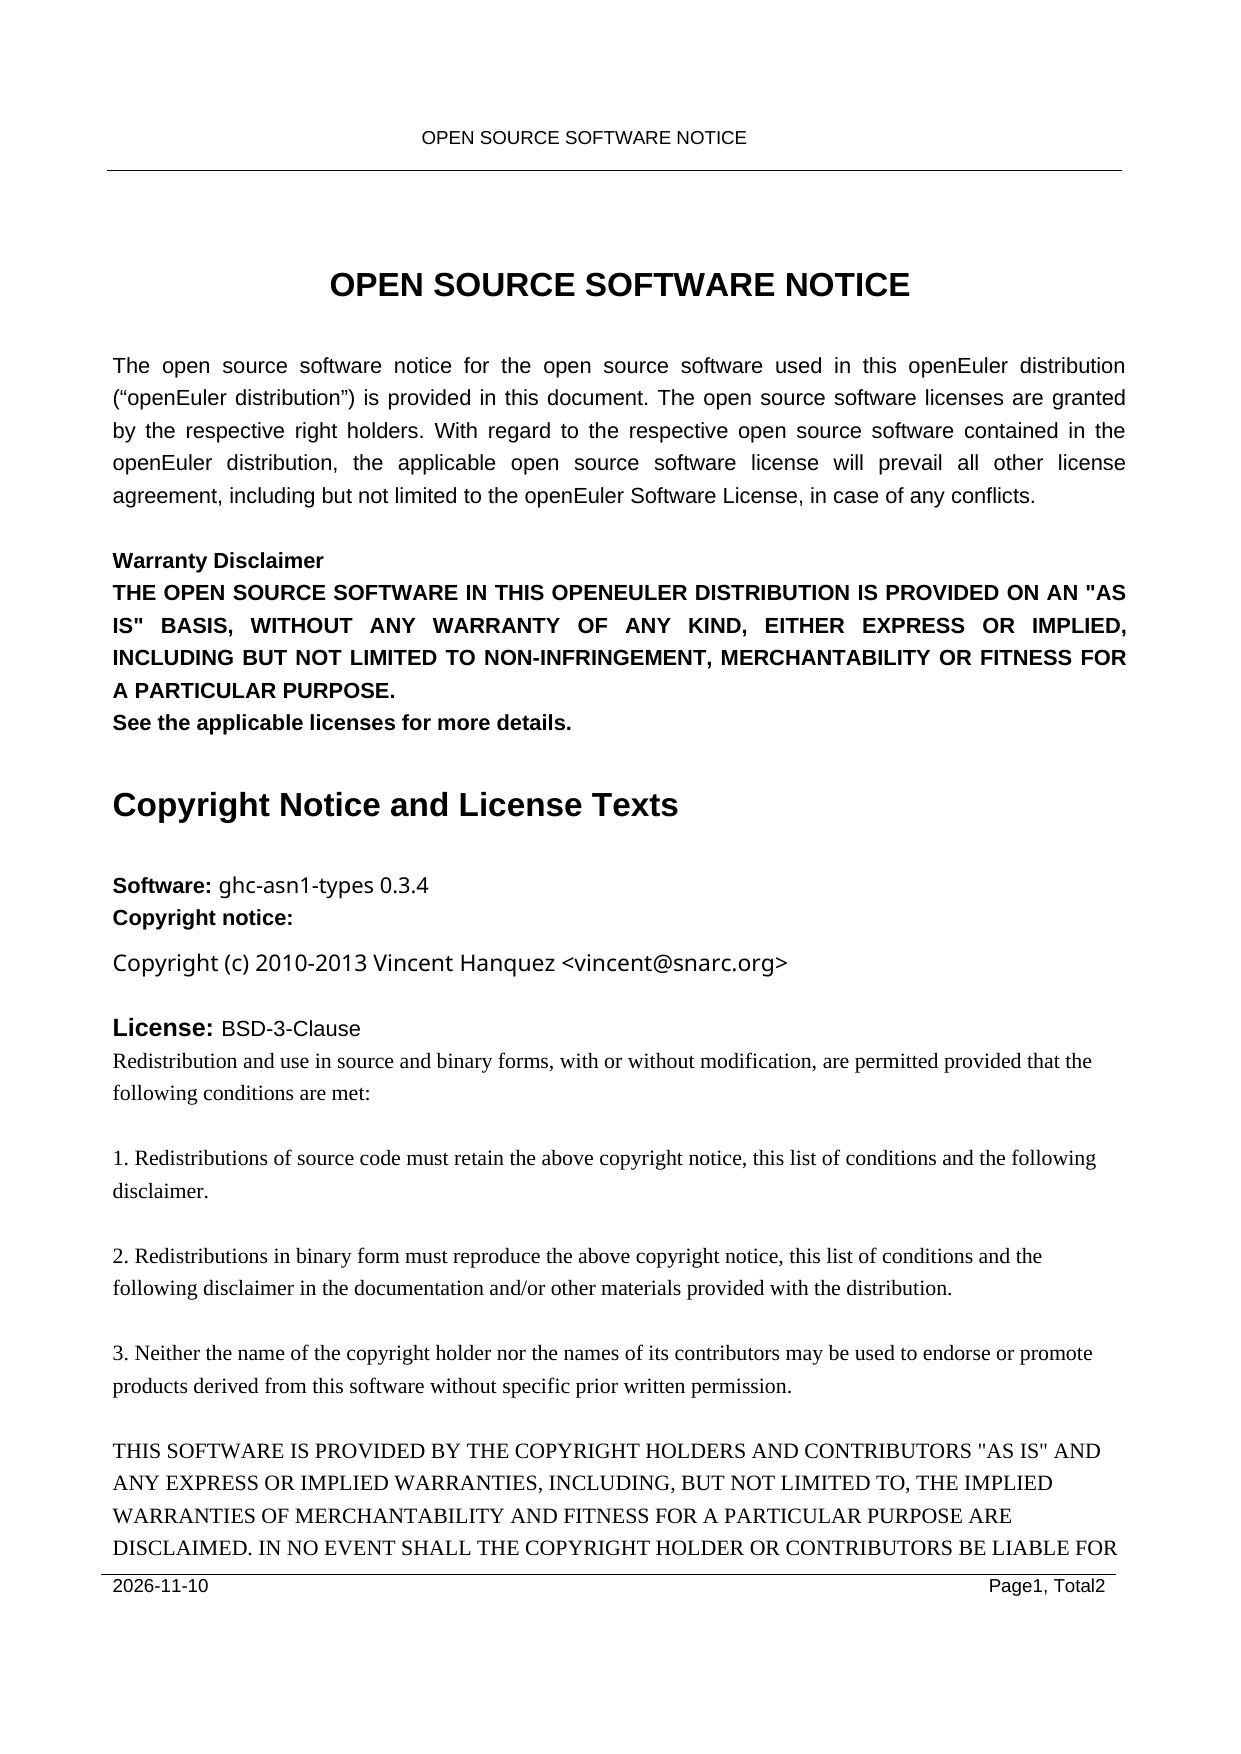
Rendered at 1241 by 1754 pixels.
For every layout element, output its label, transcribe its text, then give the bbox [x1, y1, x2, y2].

text THE OPEN SOURCE SOFTWARE IN THIS OPENEULER DISTRIBUTION IS PROVIDED ON AN "AS IS" BASIS, WITHOUT ANY WARRANTY OF ANY KIND, EITHER EXPRESS OR IMPLIED, INCLUDING BUT NOT LIMITED TO NON-INFRINGEMENT, MERCHANTABILITY OR FITNESS FOR A PARTICULAR PURPOSE. See the applicable licenses for more details. [112, 576, 1128, 739]
text The open source software notice for the open source software used in this openEuler distribution (“openEuler distribution”) is provided in this document. The open source software licenses are granted by the respective right holders. With regard to the respective open source software contained in the openEuler distribution, the applicable open source software license will prevail all other license agreement, including but not limited to the openEuler Software License, in case of any conflicts. [112, 349, 1128, 511]
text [112, 1044, 1128, 1564]
text Warranty Disclaimer [112, 544, 1128, 576]
text OPEN SOURCE SOFTWARE NOTICE [112, 251, 1128, 316]
text Copyright Notice and License Texts [112, 771, 1128, 836]
text License: BSD-3-Clause [112, 1012, 1128, 1044]
text Copyright (c) 2010-2013 Vincent Hanquez <vincent@snarc.org> [112, 947, 1128, 1012]
text Copyright notice: [112, 901, 1128, 934]
title Software: ghc-asn1-types 0.3.4 [112, 869, 1128, 901]
